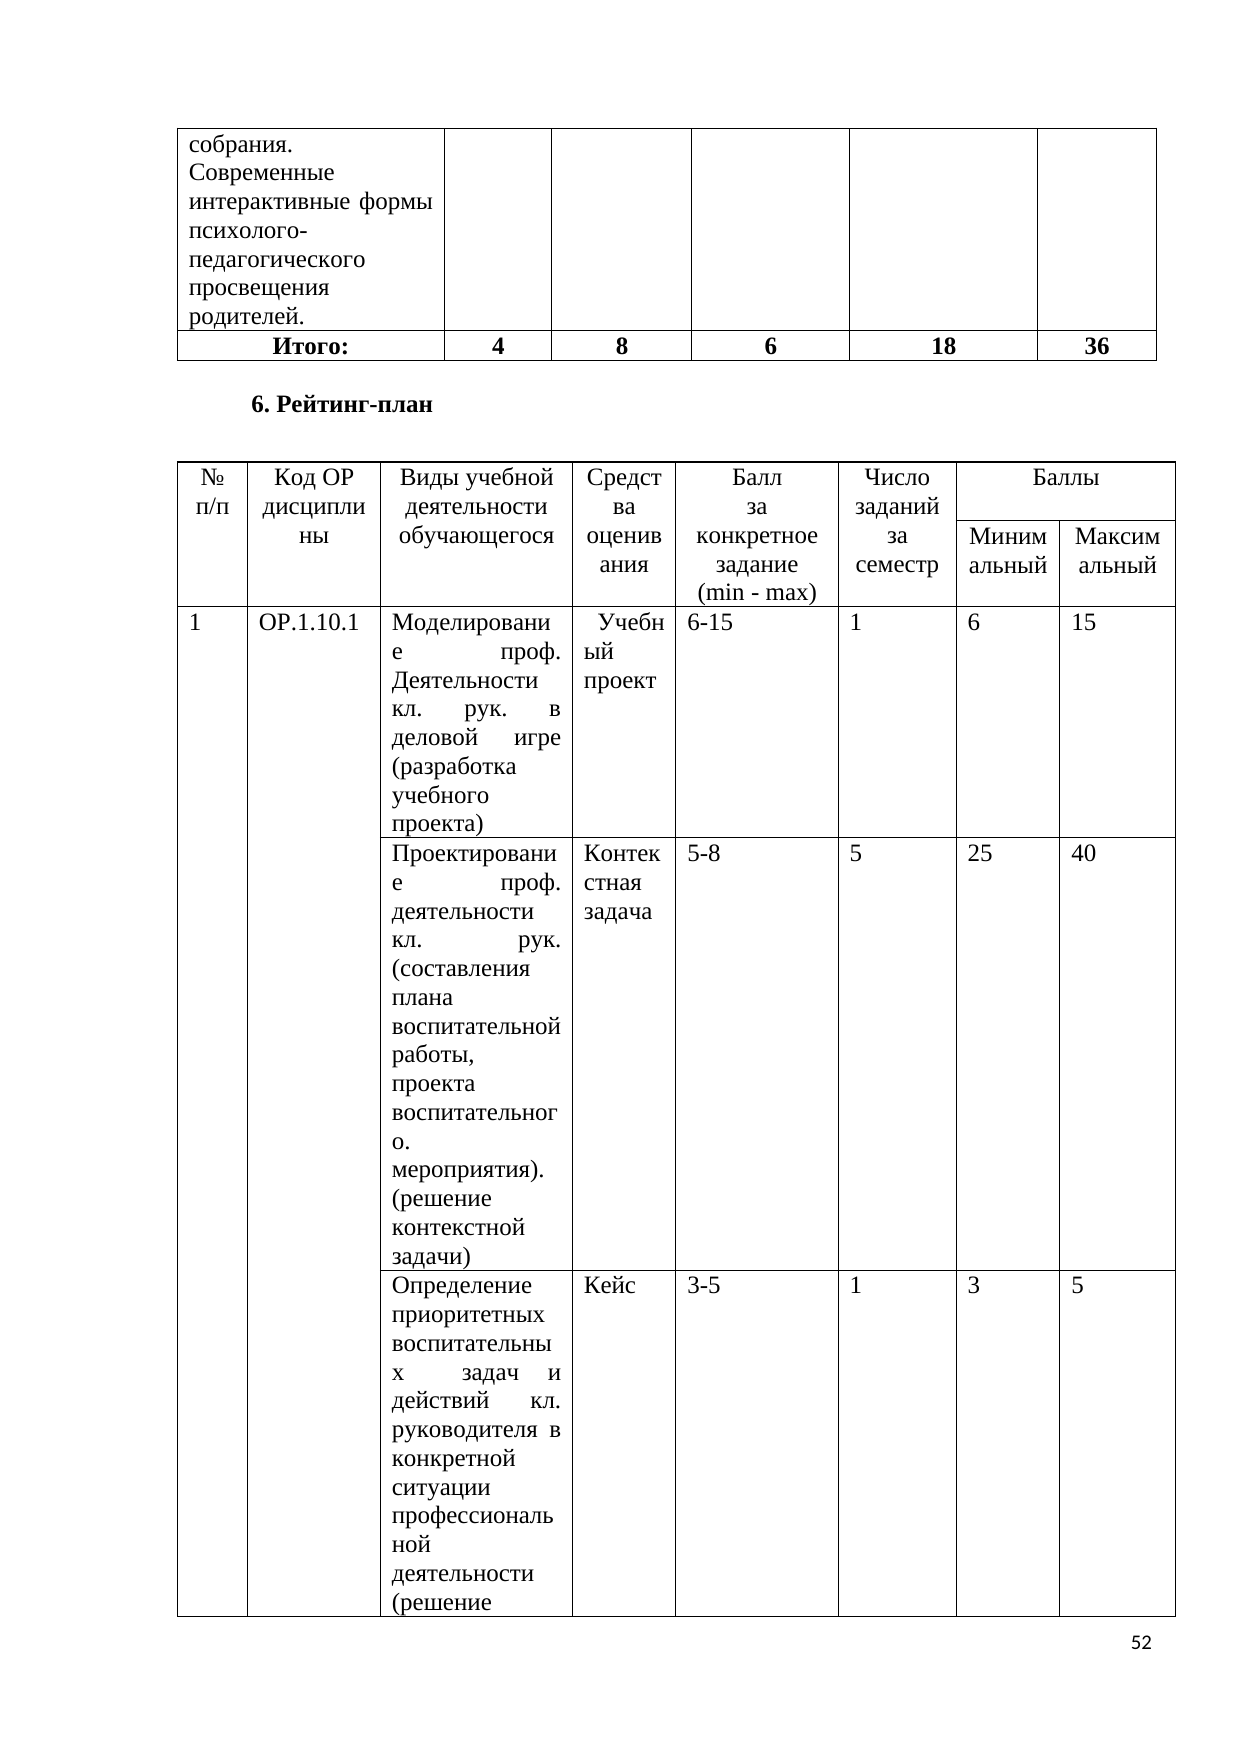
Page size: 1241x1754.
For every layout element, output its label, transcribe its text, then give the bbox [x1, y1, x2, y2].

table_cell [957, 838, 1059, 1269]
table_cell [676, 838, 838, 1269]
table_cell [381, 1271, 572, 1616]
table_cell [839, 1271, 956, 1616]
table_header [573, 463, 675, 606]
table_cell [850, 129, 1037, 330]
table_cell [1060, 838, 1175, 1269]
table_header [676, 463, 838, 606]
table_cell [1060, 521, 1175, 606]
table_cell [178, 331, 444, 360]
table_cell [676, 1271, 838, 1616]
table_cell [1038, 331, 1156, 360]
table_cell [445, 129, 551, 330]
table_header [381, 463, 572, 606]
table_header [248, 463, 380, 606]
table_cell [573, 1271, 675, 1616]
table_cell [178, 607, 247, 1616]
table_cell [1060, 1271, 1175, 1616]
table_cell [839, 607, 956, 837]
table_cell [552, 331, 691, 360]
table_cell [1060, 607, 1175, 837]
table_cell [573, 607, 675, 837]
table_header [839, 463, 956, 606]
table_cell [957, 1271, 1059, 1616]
text 6. Рейтинг-план [177, 389, 1152, 418]
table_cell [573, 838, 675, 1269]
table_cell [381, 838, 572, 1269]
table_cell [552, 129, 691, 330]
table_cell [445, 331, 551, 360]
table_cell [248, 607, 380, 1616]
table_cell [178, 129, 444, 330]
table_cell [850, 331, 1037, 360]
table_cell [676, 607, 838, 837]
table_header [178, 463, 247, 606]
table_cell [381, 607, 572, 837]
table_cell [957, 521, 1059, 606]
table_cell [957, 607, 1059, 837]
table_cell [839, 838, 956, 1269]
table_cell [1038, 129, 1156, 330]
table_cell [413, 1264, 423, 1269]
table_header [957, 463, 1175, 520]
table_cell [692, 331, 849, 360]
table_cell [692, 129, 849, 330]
